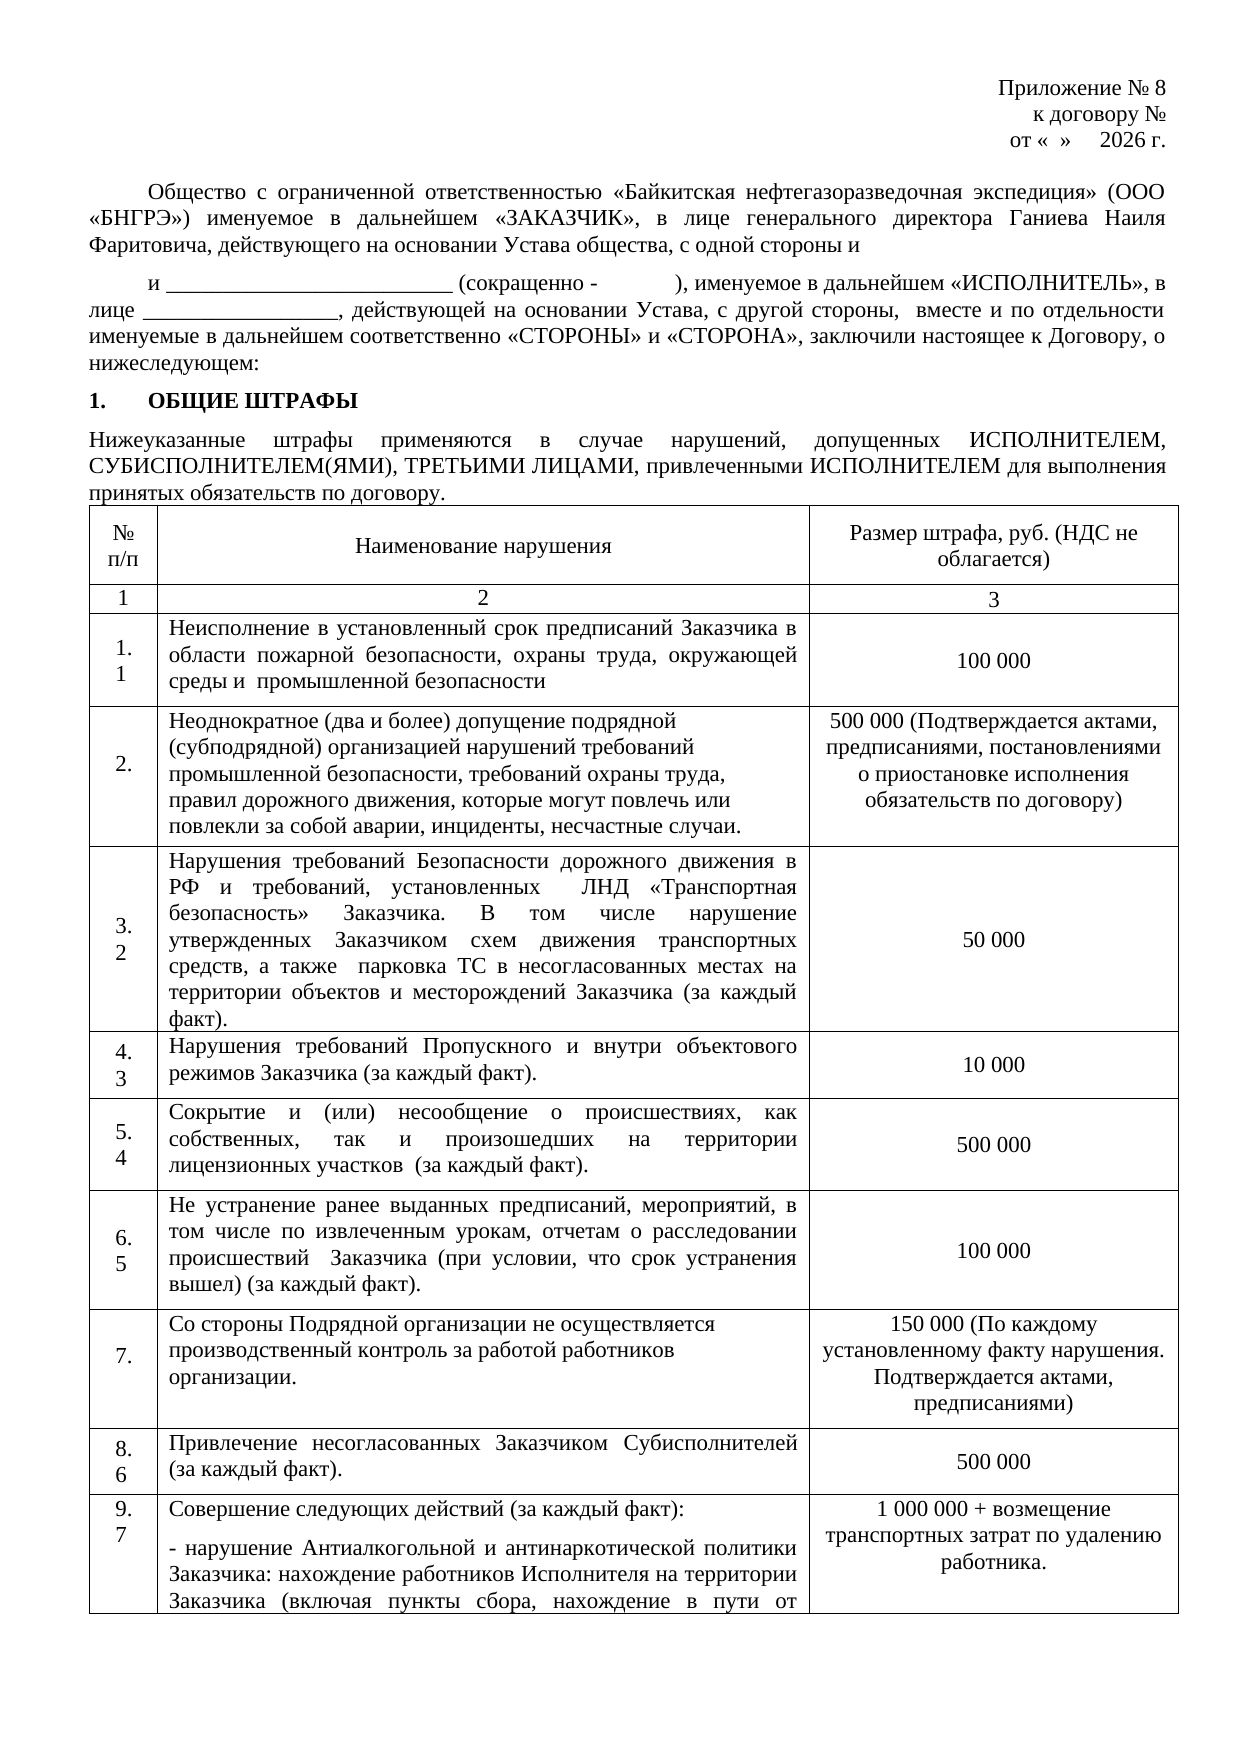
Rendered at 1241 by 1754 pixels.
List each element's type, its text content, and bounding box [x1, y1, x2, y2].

table_cell 2 [90, 847, 157, 1031]
list Общие штрафы [89, 387, 1166, 414]
table_cell 2 [158, 585, 809, 613]
table_cell Не устранение ранее выданных предписаний, мероприятий, в том числе по извлеченным урокам, отчетам о расследовании происшествий Заказчика (при условии, что срок устранения вышел) (за каждый факт). [158, 1191, 809, 1309]
table_header Наименование нарушения [158, 506, 809, 583]
table_cell Неисполнение в установленный срок предписаний Заказчика в области пожарной безопасности, охраны труда, окружающей среды и промышленной безопасности [158, 614, 809, 706]
table_cell 10 000 [810, 1032, 1178, 1097]
table_cell 7 [90, 1495, 157, 1613]
table_cell 150 000 (По каждому установленному факту нарушения. Подтверждается актами, предписаниями) [810, 1310, 1178, 1428]
table_cell 6 [90, 1429, 157, 1494]
table_cell 1 [90, 585, 157, 613]
table_cell 500 000 [810, 1429, 1178, 1494]
table_cell Со стороны Подрядной организации не осуществляется производственный контроль за работой работников организации. [158, 1310, 809, 1428]
table_header Размер штрафа, руб. (НДС не облагается) [810, 506, 1178, 583]
table_cell 50 000 [810, 847, 1178, 1031]
table_cell Нарушения требований Пропускного и внутри объектового режимов Заказчика (за каждый факт). [158, 1032, 809, 1097]
table_cell 5 [90, 1191, 157, 1309]
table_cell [810, 1495, 1178, 1613]
table_cell 1 [90, 614, 157, 706]
table_cell Нарушения требований Безопасности дорожного движения в РФ и требований, установленных ЛНД «Транспортная безопасность» Заказчика. В том числе нарушение утвержденных Заказчиком схем движения транспортных средств, а также парковка ТС в несогласованных местах на территории объектов и месторождений Заказчика (за каждый факт). [158, 847, 809, 1031]
table_cell 500 000 (Подтверждается актами, предписаниями, постановлениями о приостановке исполнения обязательств по договору) [810, 707, 1178, 846]
text к договору № [89, 100, 1166, 127]
text Общество с ограниченной ответственностью «Байкитская нефтегазоразведочная экспедиция» (ООО «БНГРЭ») именуемое в дальнейшем «ЗАКАЗЧИК», в лице генерального директора Ганиева Наиля Фаритовича, действующего на основании Устава общества, с одной стороны и [89, 178, 1166, 257]
text и _________________________ (сокращенно - ), именуемое в дальнейшем «ИСПОЛНИТЕЛЬ», в лице _________________, действующей на основании Устава, с другой стороны, вместе и по отдельности именуемые в дальнейшем соответственно «СТОРОНЫ» и «СТОРОНА», заключили настоящее к Договору, о нижеследующем: [89, 269, 1166, 375]
table_cell 3 [90, 1032, 157, 1097]
table_cell Привлечение несогласованных Заказчиком Субисполнителей (за каждый факт). [158, 1429, 809, 1494]
table_header № п/п [90, 506, 157, 583]
table_cell 100 000 [810, 614, 1178, 706]
table_cell [90, 707, 157, 846]
text от « » 2026 г. [89, 127, 1166, 153]
table_cell [90, 1310, 157, 1428]
table_cell Сокрытие и (или) несообщение о происшествиях, как собственных, так и произошедших на территории лицензионных участков (за каждый факт). [158, 1099, 809, 1190]
table_cell 3 [810, 585, 1178, 613]
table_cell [158, 1495, 809, 1613]
table_cell 500 000 [810, 1099, 1178, 1190]
table_cell 4 [90, 1099, 157, 1190]
table_cell Неоднократное (два и более) допущение подрядной (субподрядной) организацией нарушений требований промышленной безопасности, требований охраны труда, правил дорожного движения, которые могут повлечь или повлекли за собой аварии, инциденты, несчастные случаи. [158, 707, 809, 846]
text Приложение № 8 [89, 74, 1166, 100]
table_cell 100 000 [810, 1191, 1178, 1309]
text Нижеуказанные штрафы применяются в случае нарушений, допущенных ИСПОЛНИТЕЛЕМ, СубИСПОЛНИТЕЛЕМ(Ями), Третьими Лицами, привлеченными ИСПОЛНИТЕЛЕМ для выполнения принятых обязательств по договору. [89, 426, 1166, 505]
